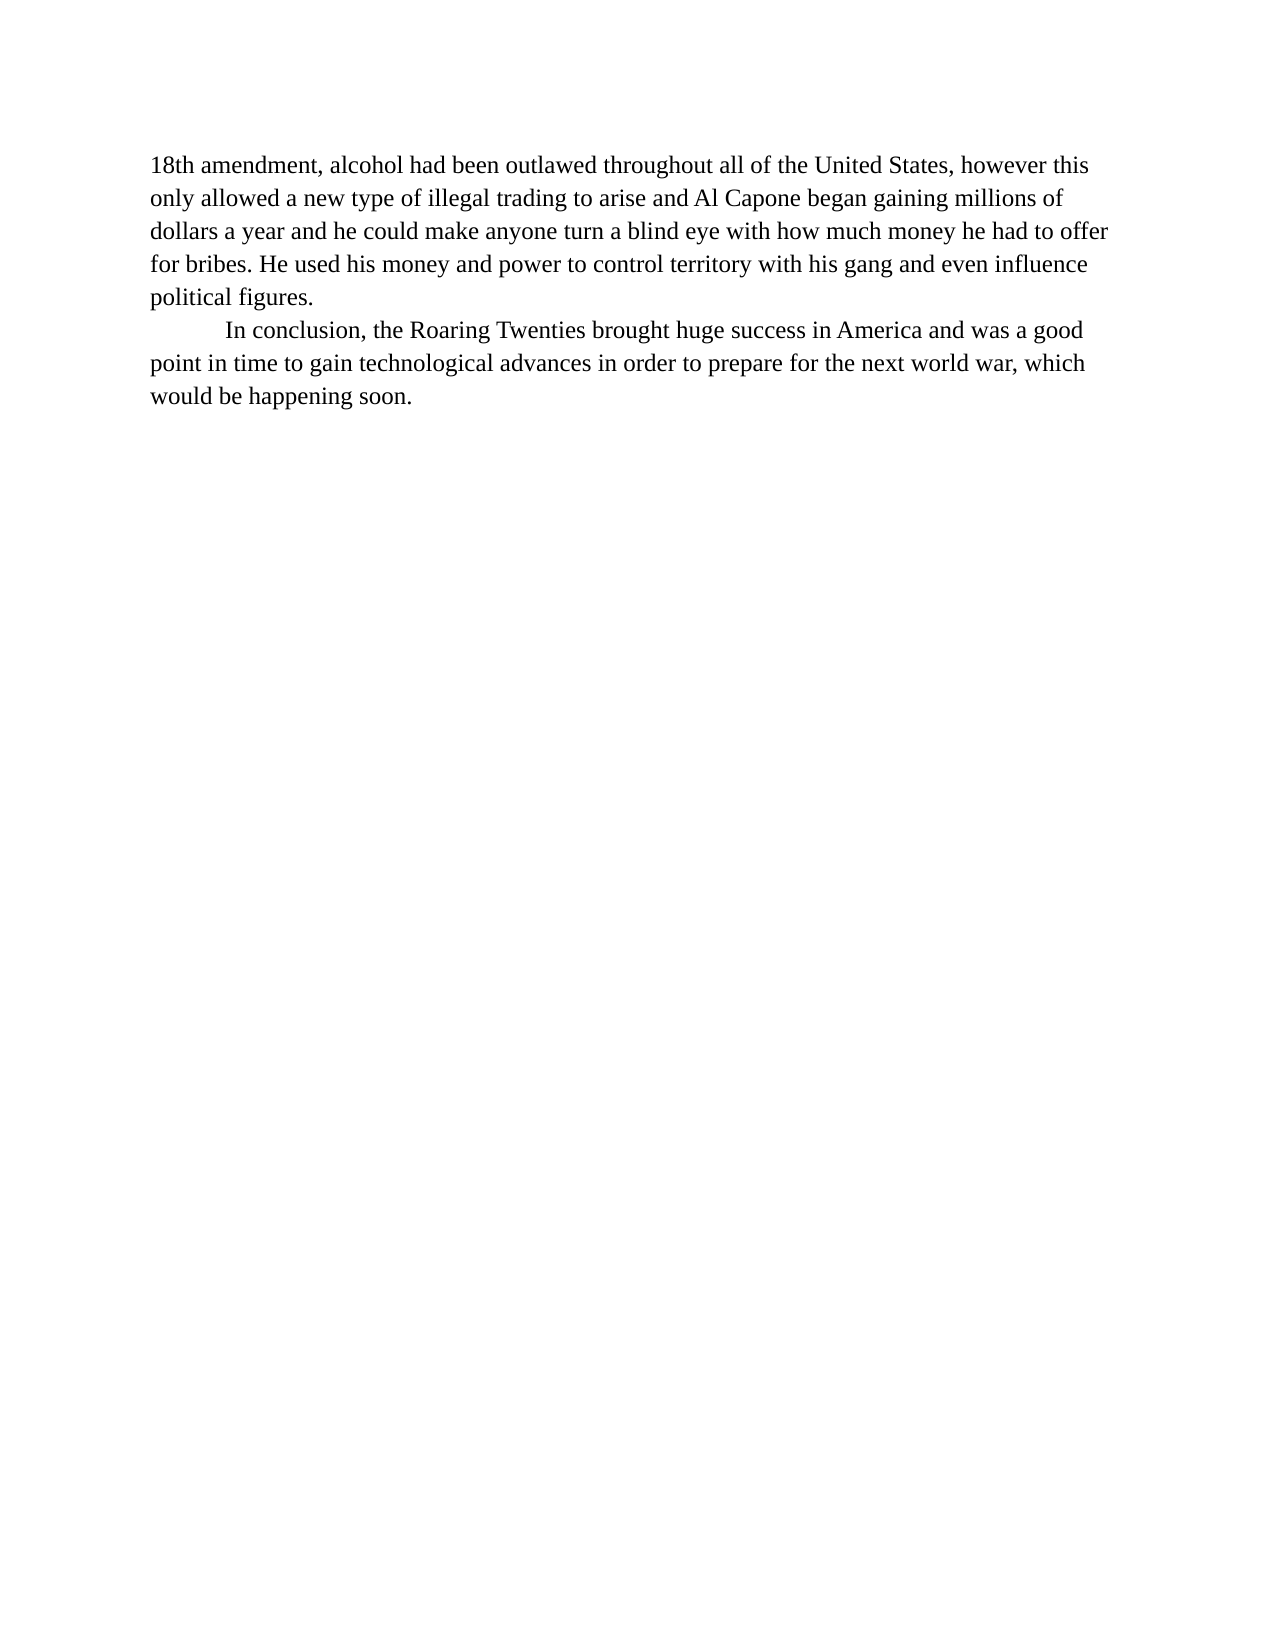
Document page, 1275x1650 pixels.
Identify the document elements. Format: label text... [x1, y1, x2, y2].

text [150, 150, 1125, 311]
text In conclusion, the Roaring Twenties brought huge success in America and was a good point in time to gain technological advances in order to prepare for the next world war, which would be happening soon. [150, 315, 1125, 410]
